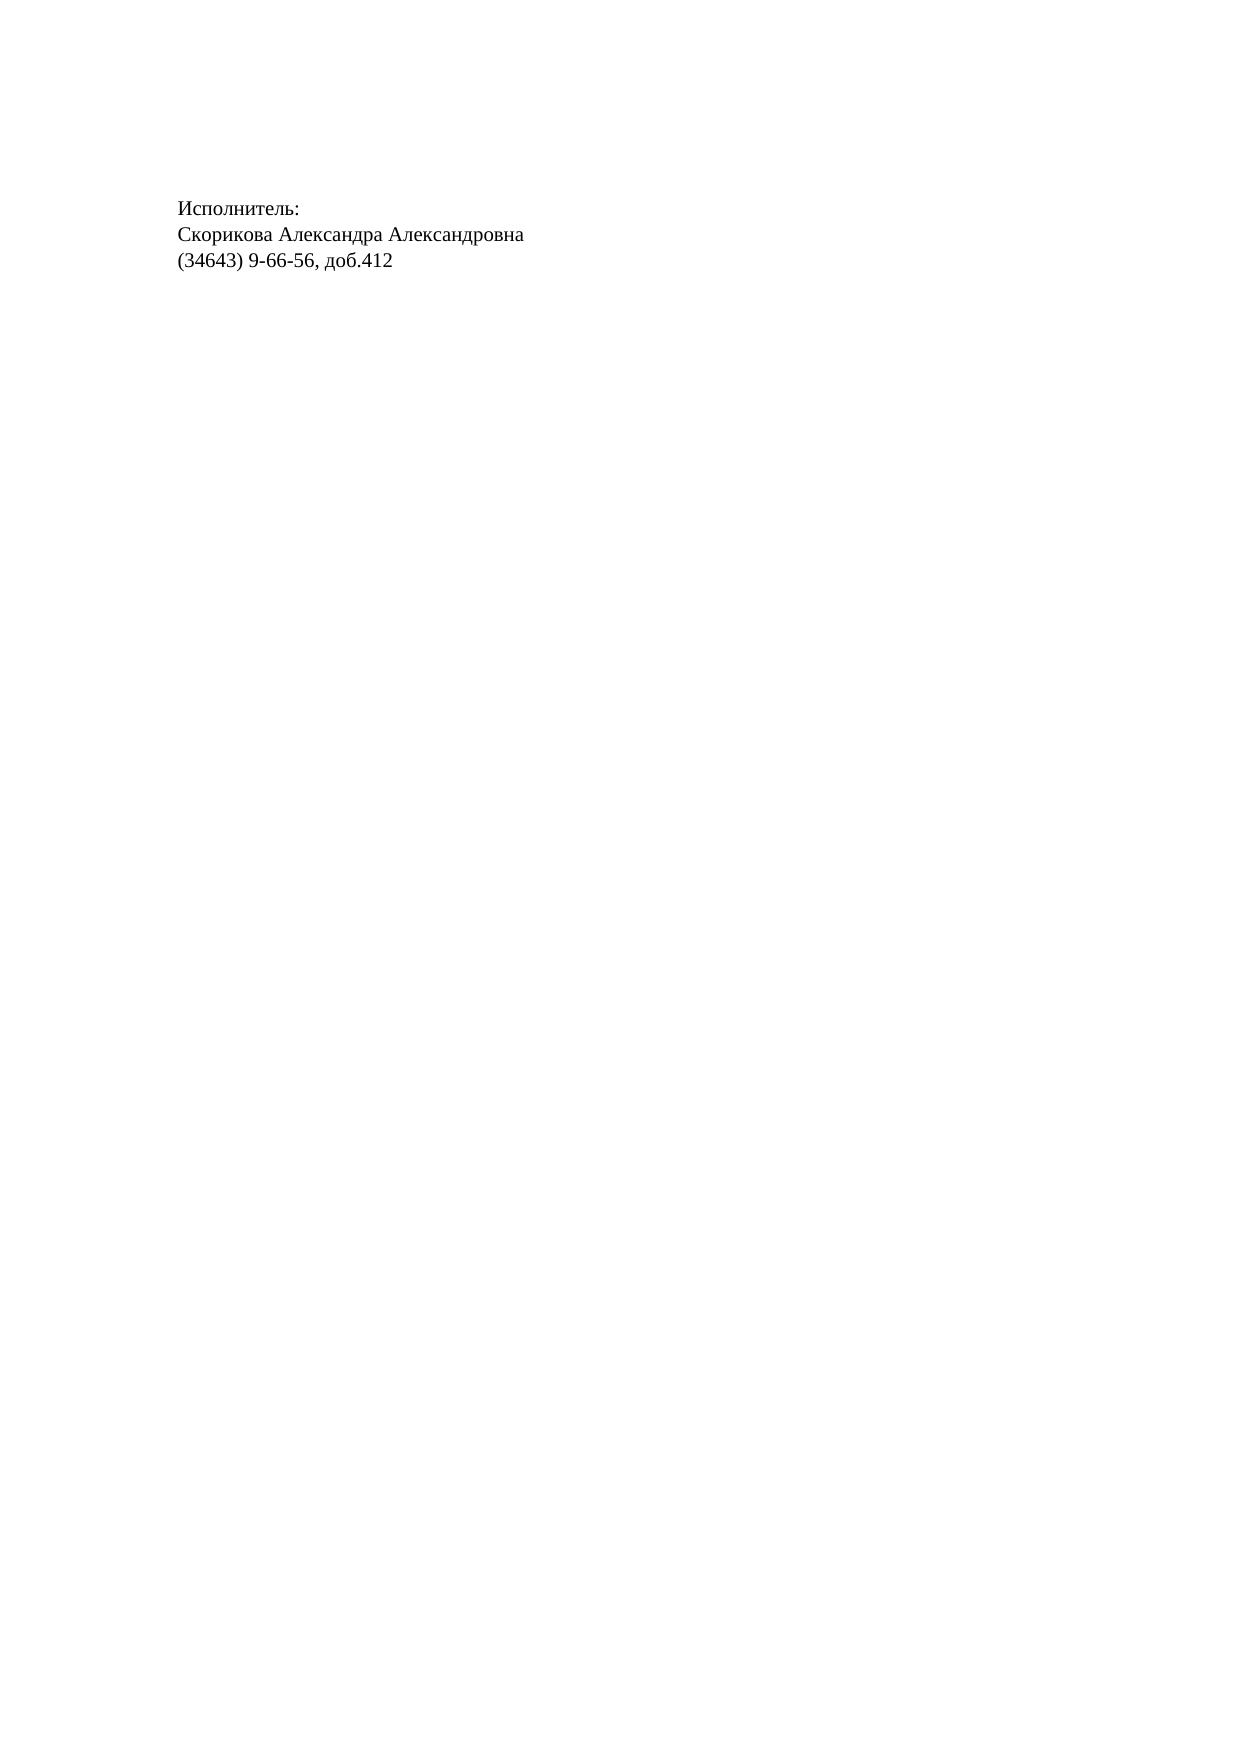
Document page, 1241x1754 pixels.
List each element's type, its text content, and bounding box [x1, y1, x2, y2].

title (34643) 9-66-56, доб.412 [177, 248, 1152, 272]
text Исполнитель: [177, 196, 1152, 220]
text Скорикова Александра Александровна [177, 222, 1152, 246]
